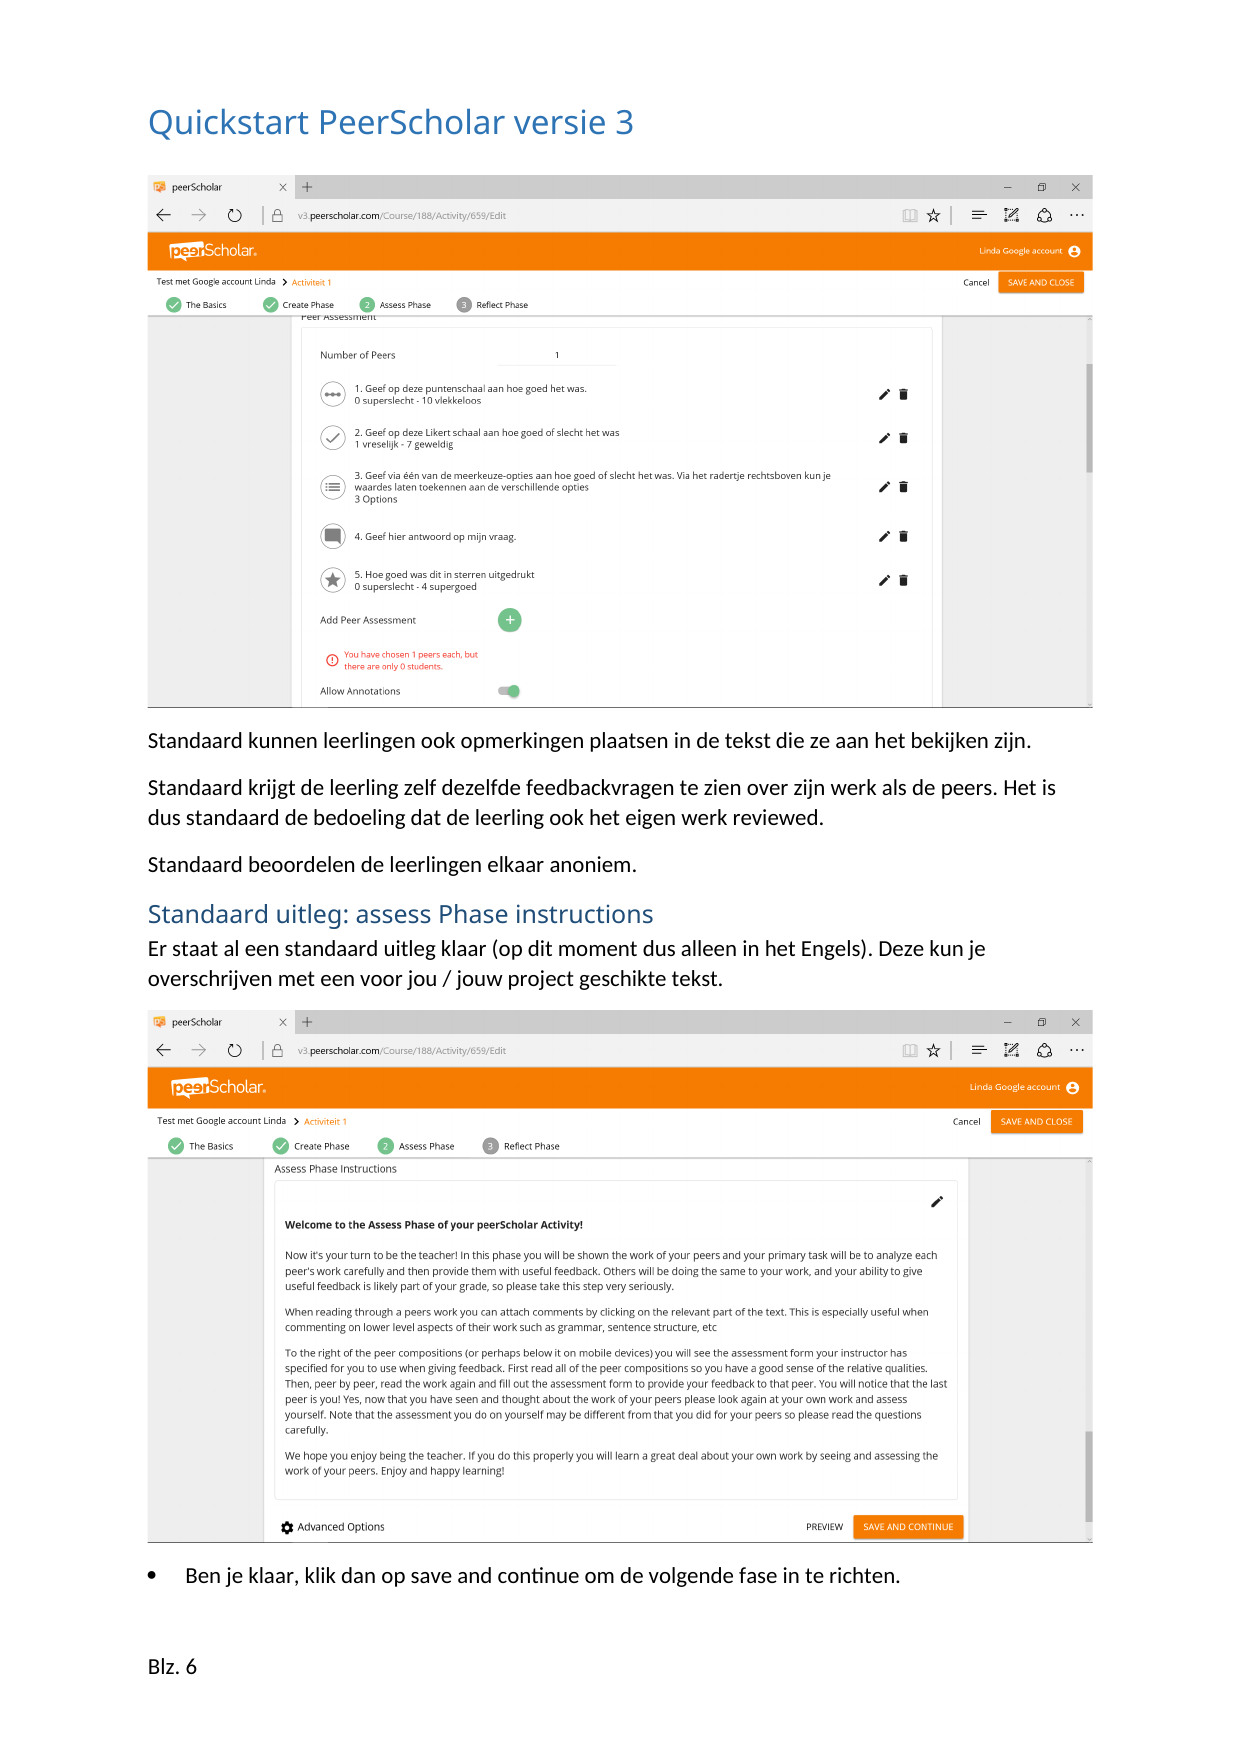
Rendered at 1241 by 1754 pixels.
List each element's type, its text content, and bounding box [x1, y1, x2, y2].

list Ben je klaar, klik dan op save and continue om de volgende fase in te richten. [148, 1561, 1093, 1589]
picture [147, 175, 1093, 708]
text Standaard krijgt de leerling zelf dezelfde feedbackvragen te zien over zijn werk als de peers. Het is dus standaard de bedoeling dat de leerling ook het eigen werk reviewed. [148, 773, 1093, 831]
picture [147, 1010, 1093, 1543]
text Er staat al een standaard uitleg klaar (op dit moment dus alleen in het Engels). Deze kun je overschrijven met een voor jou / jouw project geschikte tekst. [148, 934, 1093, 992]
subtitle Standaard uitleg: assess Phase instructions [148, 897, 1093, 931]
text Standaard kunnen leerlingen ook opmerkingen plaatsen in de tekst die ze aan het bekijken zijn. [148, 726, 1093, 754]
text Standaard beoordelen de leerlingen elkaar anoniem. [148, 850, 1093, 878]
